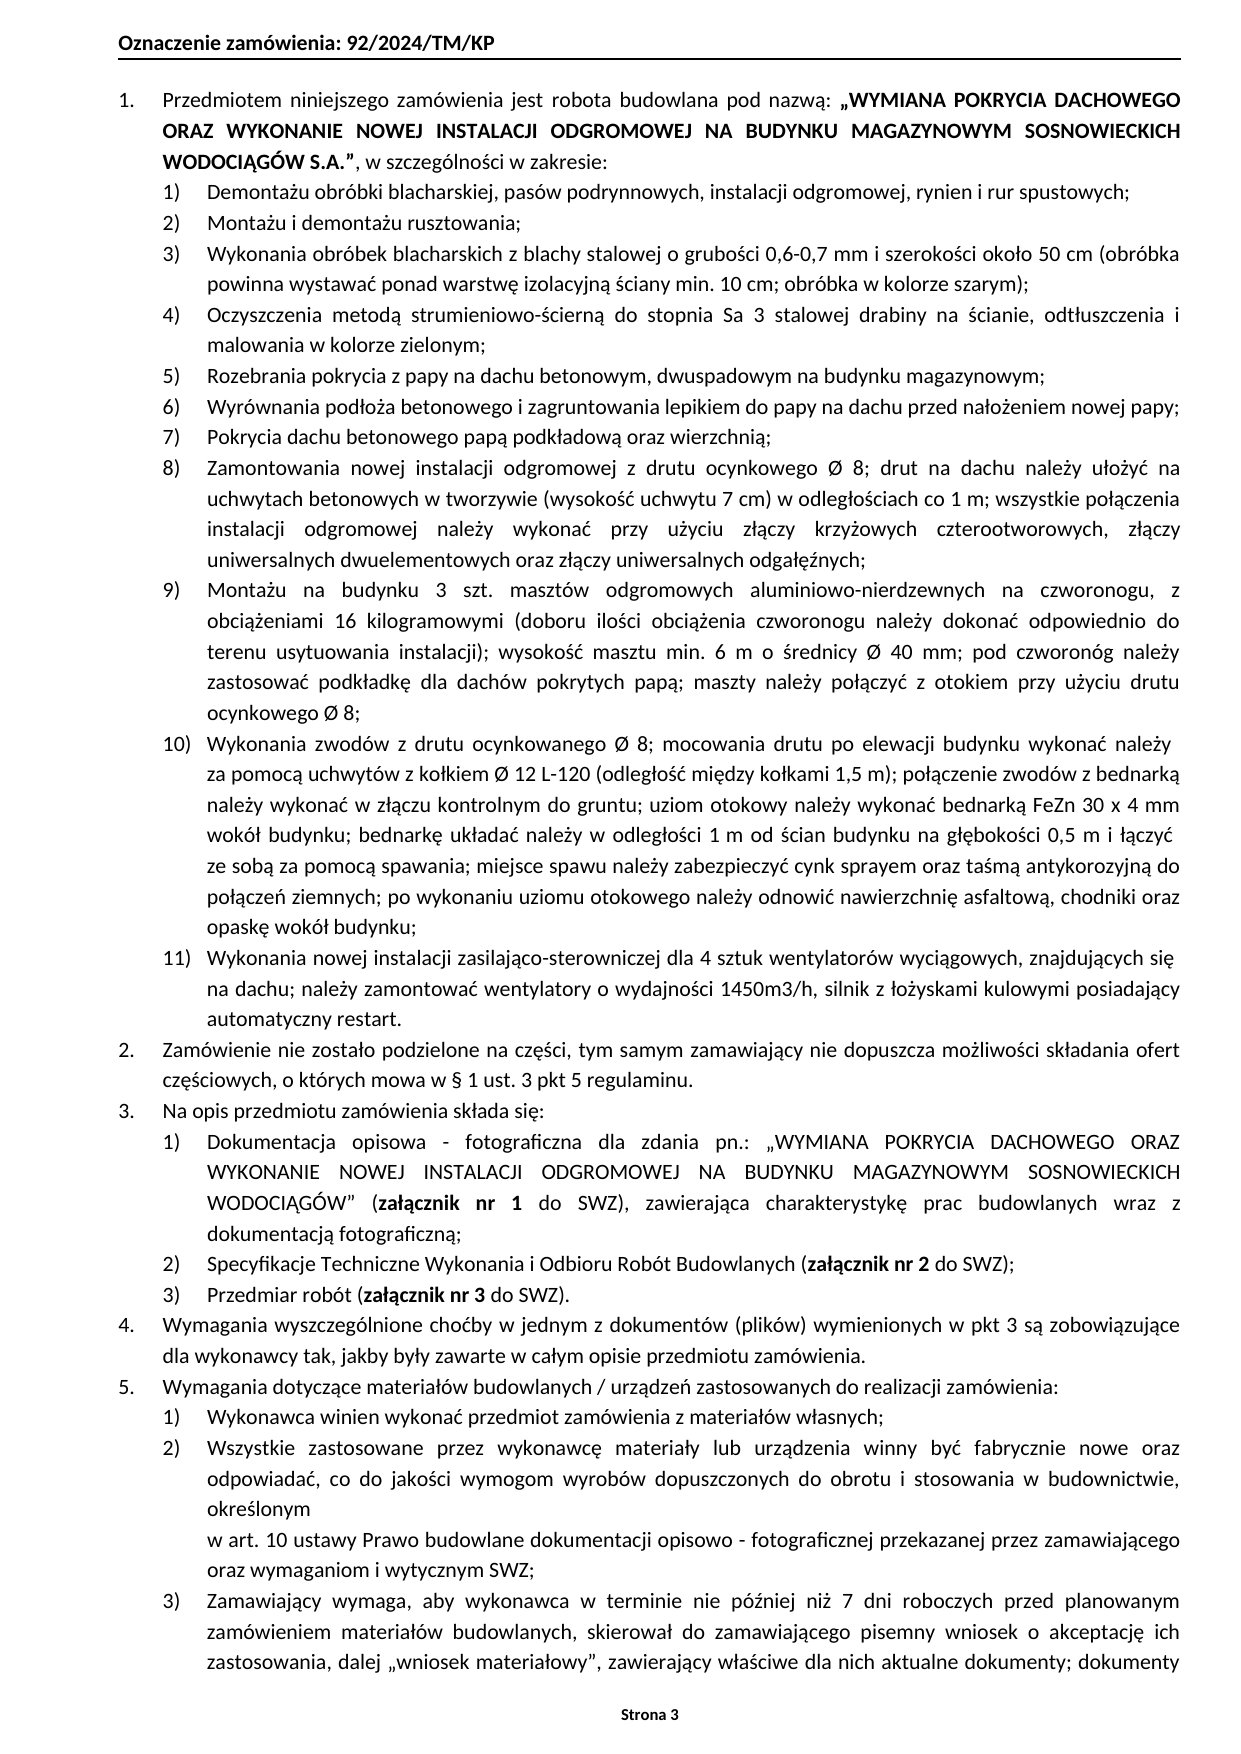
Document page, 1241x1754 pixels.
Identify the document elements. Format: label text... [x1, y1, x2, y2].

list Oczyszczenia metodą strumieniowo-ścierną do stopnia Sa 3 stalowej drabiny na ścianie, odtłuszczenia i malowania w kolorze zielonym; [162, 301, 1181, 358]
list Rozebrania pokrycia z papy na dachu betonowym, dwuspadowym na budynku magazynowym; [162, 362, 1181, 389]
list Wykonawca winien wykonać przedmiot zamówienia z materiałów własnych; [162, 1403, 1181, 1430]
list Wszystkie zastosowane przez wykonawcę materiały lub urządzenia winny być fabrycznie nowe oraz odpowiadać, co do jakości wymogom wyrobów dopuszczonych do obrotu i stosowania w budownictwie, określonym w art. 10 ustawy Prawo budowlane dokumentacji opisowo - fotograficznej przekazanej przez zamawiającego oraz wymaganiom i wytycznym SWZ; [162, 1434, 1181, 1583]
list Montażu i demontażu rusztowania; [162, 209, 1181, 236]
list Na opis przedmiotu zamówienia składa się: [118, 1097, 1181, 1124]
list Wyrównania podłoża betonowego i zagruntowania lepikiem do papy na dachu przed nałożeniem nowej papy; [162, 393, 1181, 419]
list Pokrycia dachu betonowego papą podkładową oraz wierzchnią; [162, 423, 1181, 450]
list Wykonania zwodów z drutu ocynkowanego Ø 8; mocowania drutu po elewacji budynku wykonać należy za pomocą uchwytów z kołkiem Ø 12 L-120 (odległość między kołkami 1,5 m); połączenie zwodów z bednarką należy wykonać w złączu kontrolnym do gruntu; uziom otokowy należy wykonać bednarką FeZn 30 x 4 mm wokół budynku; bednarkę układać należy w odległości 1 m od ścian budynku na głębokości 0,5 m i łączyć ze sobą za pomocą spawania; miejsce spawu należy zabezpieczyć cynk sprayem oraz taśmą antykorozyjną do połączeń ziemnych; po wykonaniu uziomu otokowego należy odnowić nawierzchnię asfaltową, chodniki oraz opaskę wokół budynku; [162, 730, 1181, 940]
list Wykonania nowej instalacji zasilająco-sterowniczej dla 4 sztuk wentylatorów wyciągowych, znajdujących się na dachu; należy zamontować wentylatory o wydajności 1450m3/h, silnik z łożyskami kulowymi posiadający automatyczny restart. [162, 944, 1181, 1032]
list Demontażu obróbki blacharskiej, pasów podrynnowych, instalacji odgromowej, rynien i rur spustowych; [162, 178, 1181, 205]
list Wymagania wyszczególnione choćby w jednym z dokumentów (plików) wymienionych w pkt 3 są zobowiązujące dla wykonawcy tak, jakby były zawarte w całym opisie przedmiotu zamówienia. [118, 1312, 1181, 1369]
list Przedmiar robót (załącznik nr 3 do SWZ). [162, 1281, 1181, 1308]
list Montażu na budynku 3 szt. masztów odgromowych aluminiowo-nierdzewnych na czworonogu, z obciążeniami 16 kilogramowymi (doboru ilości obciążenia czworonogu należy dokonać odpowiednio do terenu usytuowania instalacji); wysokość masztu min. 6 m o średnicy Ø 40 mm; pod czworonóg należy zastosować podkładkę dla dachów pokrytych papą; maszty należy połączyć z otokiem przy użyciu drutu ocynkowego Ø 8; [162, 577, 1181, 726]
list Zamontowania nowej instalacji odgromowej z drutu ocynkowego Ø 8; drut na dachu należy ułożyć na uchwytach betonowych w tworzywie (wysokość uchwytu 7 cm) w odległościach co 1 m; wszystkie połączenia instalacji odgromowej należy wykonać przy użyciu złączy krzyżowych czterootworowych, złączy uniwersalnych dwuelementowych oraz złączy uniwersalnych odgałęźnych; [162, 454, 1181, 573]
list Zamówienie nie zostało podzielone na części, tym samym zamawiający nie dopuszcza możliwości składania ofert częściowych, o których mowa w § 1 ust. 3 pkt 5 regulaminu. [118, 1036, 1181, 1093]
list Wykonania obróbek blacharskich z blachy stalowej o grubości 0,6-0,7 mm i szerokości około 50 cm (obróbka powinna wystawać ponad warstwę izolacyjną ściany min. 10 cm; obróbka w kolorze szarym); [162, 240, 1181, 297]
list Specyfikacje Techniczne Wykonania i Odbioru Robót Budowlanych (załącznik nr 2 do SWZ); [162, 1250, 1181, 1277]
list Wymagania dotyczące materiałów budowlanych / urządzeń zastosowanych do realizacji zamówienia: [118, 1373, 1181, 1399]
list Przedmiotem niniejszego zamówienia jest robota budowlana pod nazwą: „WYMIANA POKRYCIA DACHOWEGO ORAZ WYKONANIE NOWEJ INSTALACJI ODGROMOWEJ NA BUDYNKU MAGAZYNOWYM SOSNOWIECKICH WODOCIĄGÓW S.A.”, w szczególności w zakresie: [118, 87, 1181, 174]
list Dokumentacja opisowa - fotograficzna dla zdania pn.: „WYMIANA POKRYCIA DACHOWEGO ORAZ WYKONANIE NOWEJ INSTALACJI ODGROMOWEJ NA BUDYNKU MAGAZYNOWYM SOSNOWIECKICH WODOCIĄGÓW” (załącznik nr 1 do SWZ), zawierająca charakterystykę prac budowlanych wraz z dokumentacją fotograficzną; [162, 1128, 1181, 1246]
